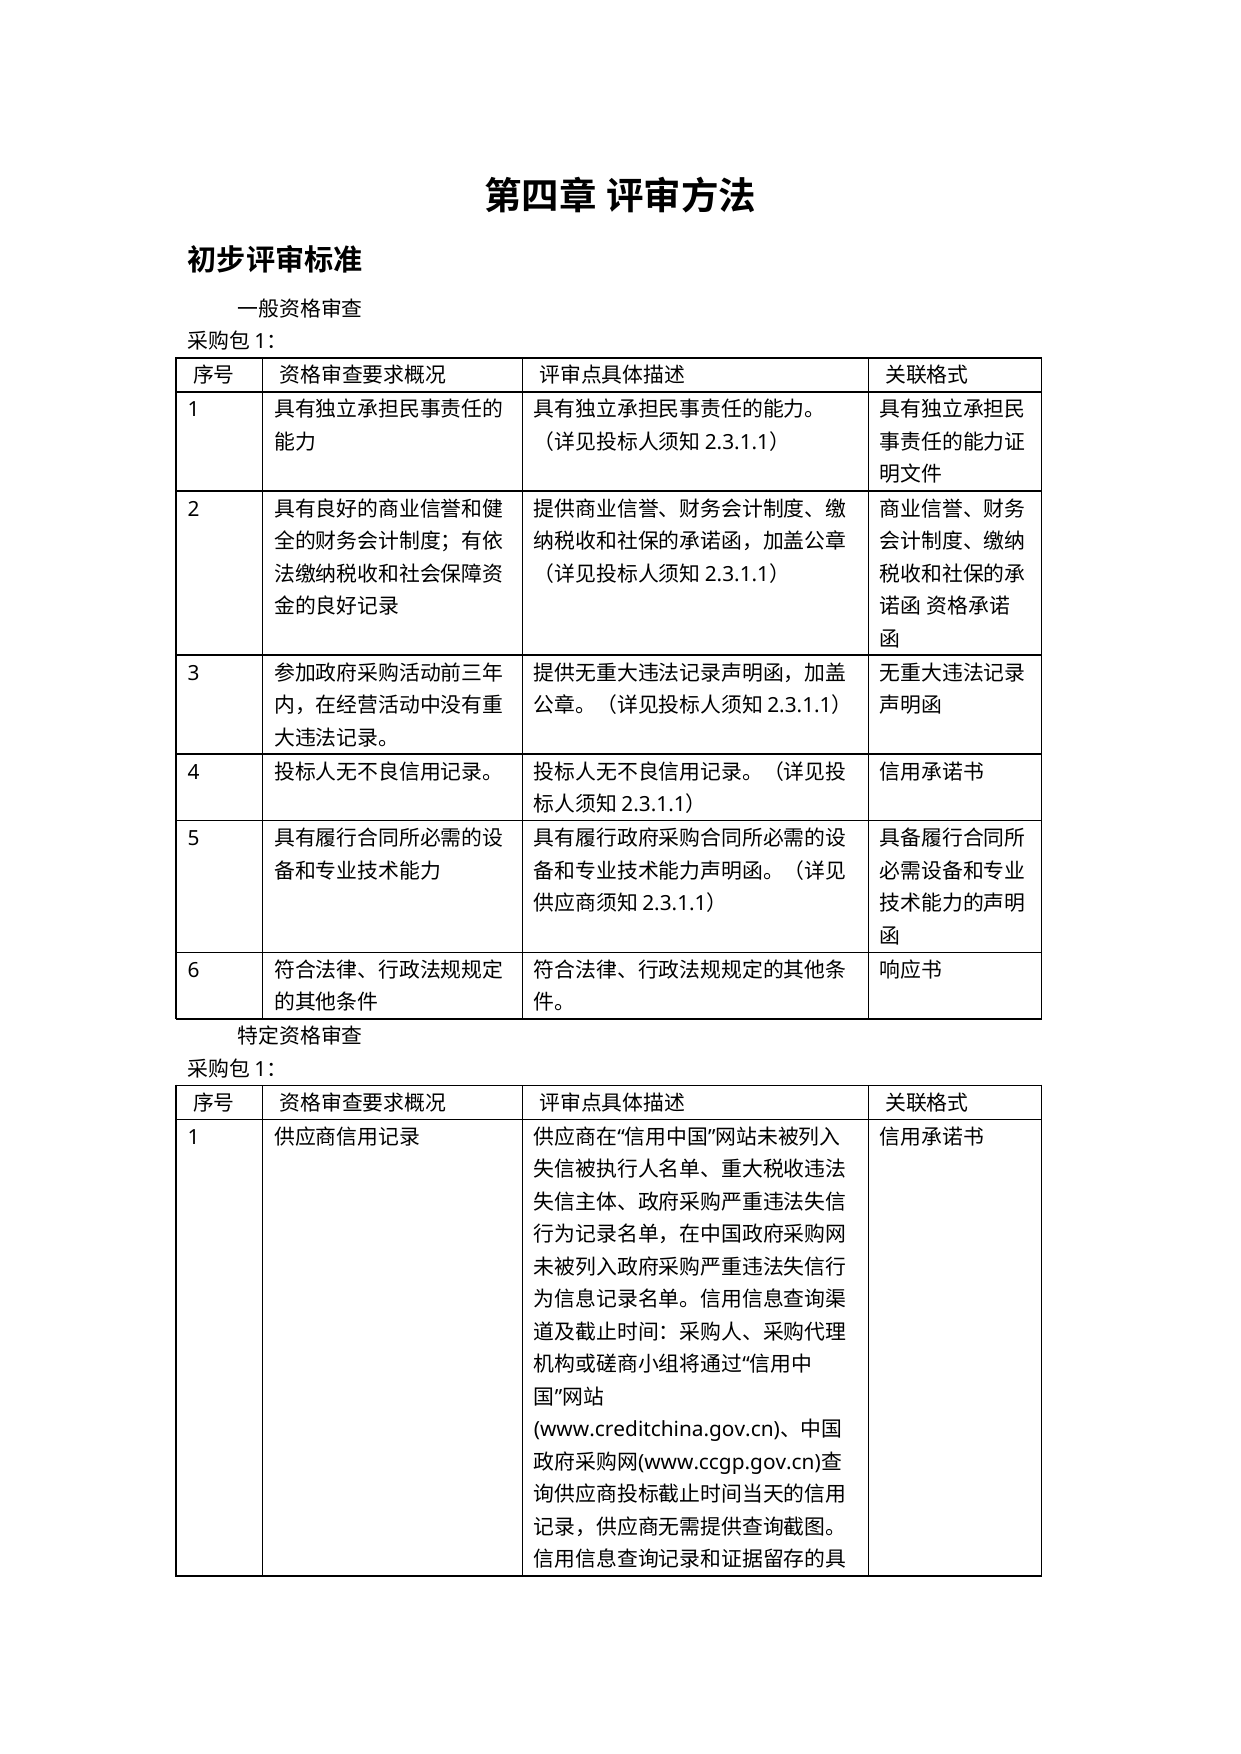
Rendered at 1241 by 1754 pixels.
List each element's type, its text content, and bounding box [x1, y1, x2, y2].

table_header 资格审查要求概况 [263, 1086, 522, 1118]
table_header 关联格式 [869, 1086, 1041, 1118]
table_cell 提供无重大违法记录声明函，加盖公章。（详见投标人须知2.3.1.1） [523, 656, 868, 753]
text 第四章 评审方法 [187, 162, 1053, 227]
table_cell 提供商业信誉、财务会计制度、缴纳税收和社保的承诺函，加盖公章（详见投标人须知2.3.1.1） [523, 492, 868, 654]
table_cell 具有履行政府采购合同所必需的设备和专业技术能力声明函。（详见供应商须知2.3.1.1） [523, 821, 868, 951]
table_cell 信用承诺书 [869, 755, 1041, 820]
table_cell 1 [177, 1120, 262, 1575]
table_cell 6 [177, 953, 262, 1018]
table_cell 具有独立承担民事责任的能力证明文件 [869, 393, 1041, 490]
table_cell 1 [177, 393, 262, 490]
text 特定资格审查 [187, 1019, 1053, 1052]
table_header 资格审查要求概况 [263, 359, 522, 391]
table_cell 无重大违法记录声明函 [869, 656, 1041, 753]
table_cell 符合法律、行政法规规定的其他条件 [263, 953, 522, 1018]
table_header 序号 [177, 359, 262, 391]
table_header 评审点具体描述 [523, 1086, 868, 1118]
table_cell 供应商信用记录 [263, 1120, 522, 1575]
table_header 评审点具体描述 [523, 359, 868, 391]
table_cell 3 [177, 656, 262, 753]
table_cell 4 [177, 755, 262, 820]
table_cell 符合法律、行政法规规定的其他条件。 [523, 953, 868, 1018]
table_cell 商业信誉、财务会计制度、缴纳税收和社保的承诺函 资格承诺函 [869, 492, 1041, 654]
table_cell 信用承诺书 [869, 1120, 1041, 1575]
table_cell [523, 1120, 868, 1575]
text 初步评审标准 [187, 227, 1053, 292]
table_cell 5 [177, 821, 262, 951]
table_cell 具有履行合同所必需的设备和专业技术能力 [263, 821, 522, 951]
table_cell 参加政府采购活动前三年内，在经营活动中没有重大违法记录。 [263, 656, 522, 753]
table_cell 投标人无不良信用记录。 [263, 755, 522, 820]
table_cell 投标人无不良信用记录。（详见投标人须知2.3.1.1） [523, 755, 868, 820]
table_cell 具有独立承担民事责任的能力。（详见投标人须知2.3.1.1） [523, 393, 868, 490]
table_cell 具备履行合同所必需设备和专业技术能力的声明函 [869, 821, 1041, 951]
table_header 序号 [177, 1086, 262, 1118]
text 采购包1： [187, 324, 1053, 357]
table_cell 响应书 [869, 953, 1041, 1018]
table_header 关联格式 [869, 359, 1041, 391]
table_cell 具有独立承担民事责任的能力 [263, 393, 522, 490]
text 采购包1： [187, 1052, 1053, 1084]
table_cell 具有良好的商业信誉和健全的财务会计制度；有依法缴纳税收和社会保障资金的良好记录 [263, 492, 522, 654]
table_cell 2 [177, 492, 262, 654]
text 一般资格审查 [187, 292, 1053, 324]
